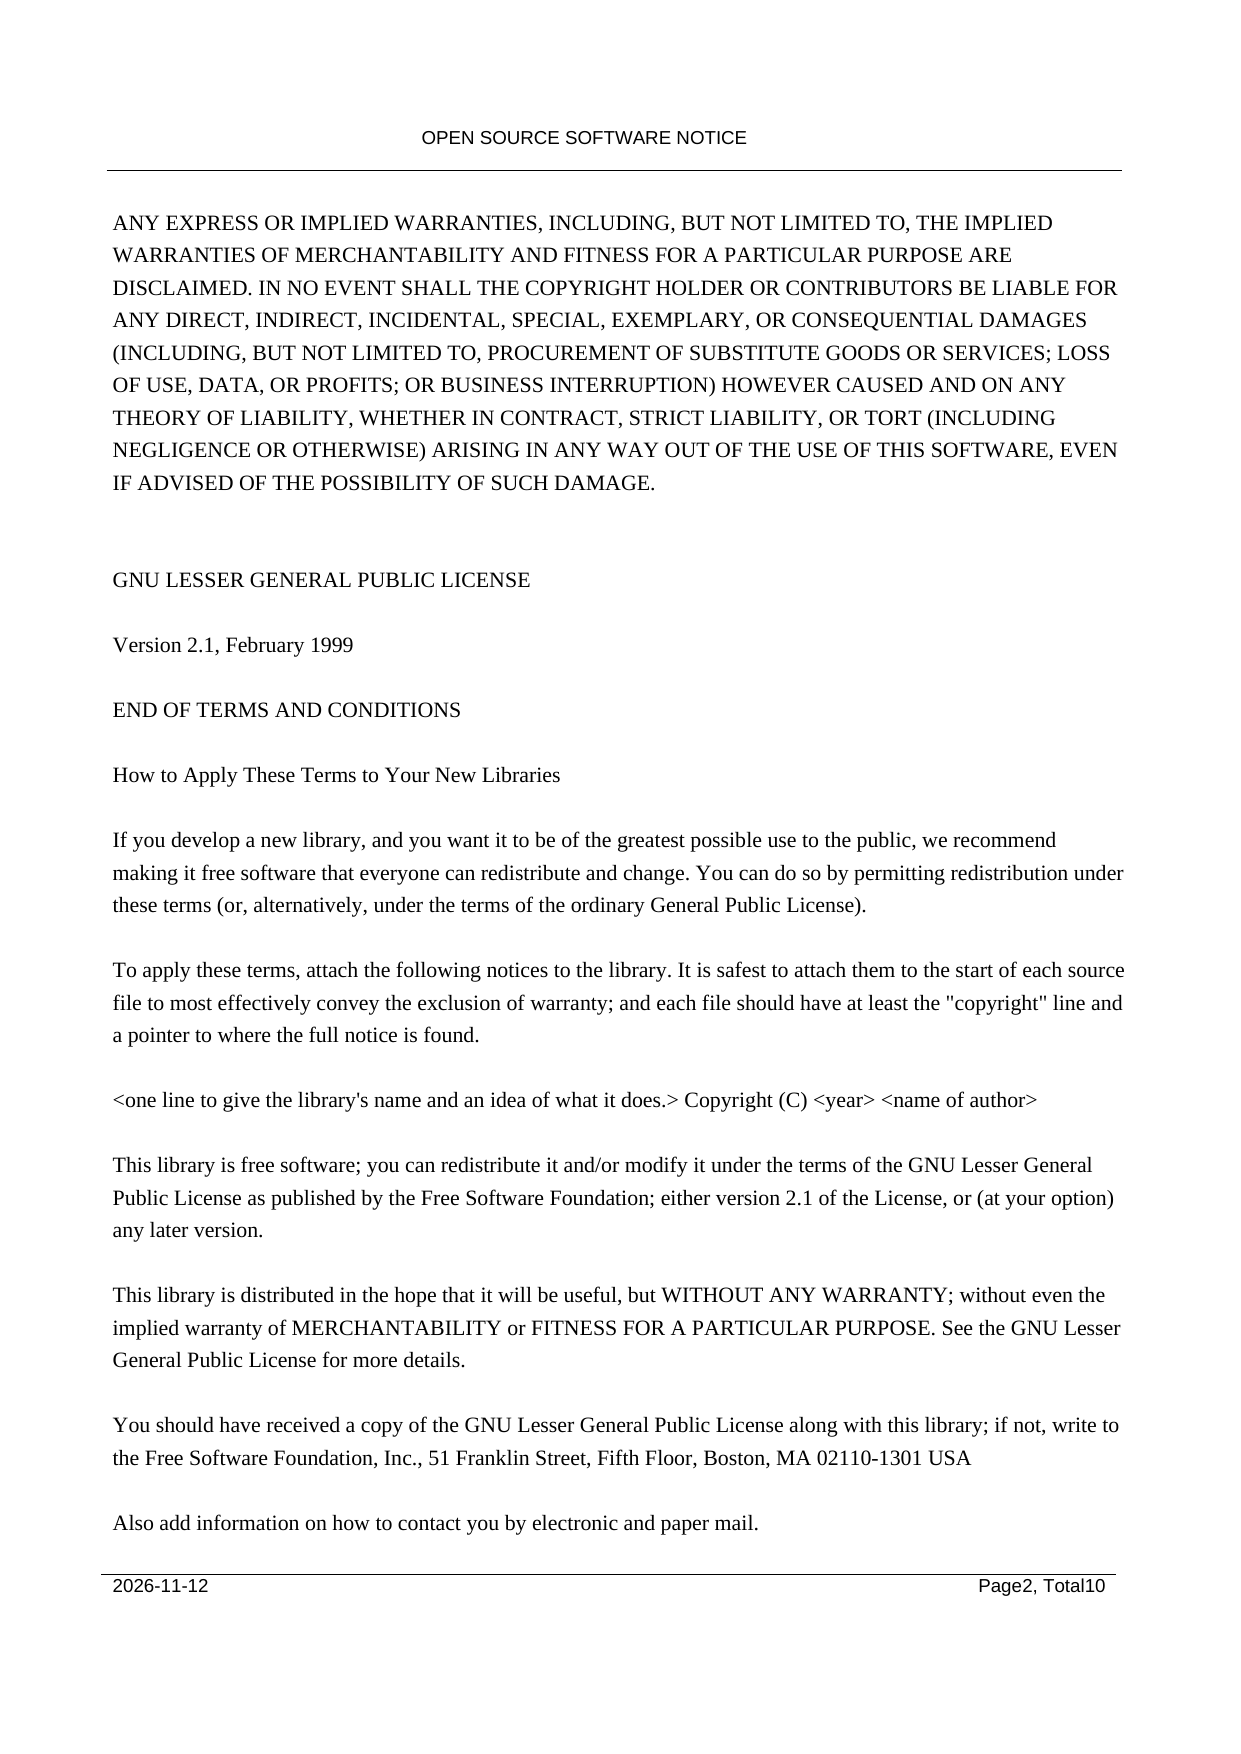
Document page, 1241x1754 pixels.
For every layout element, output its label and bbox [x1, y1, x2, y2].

text [112, 206, 1128, 1539]
